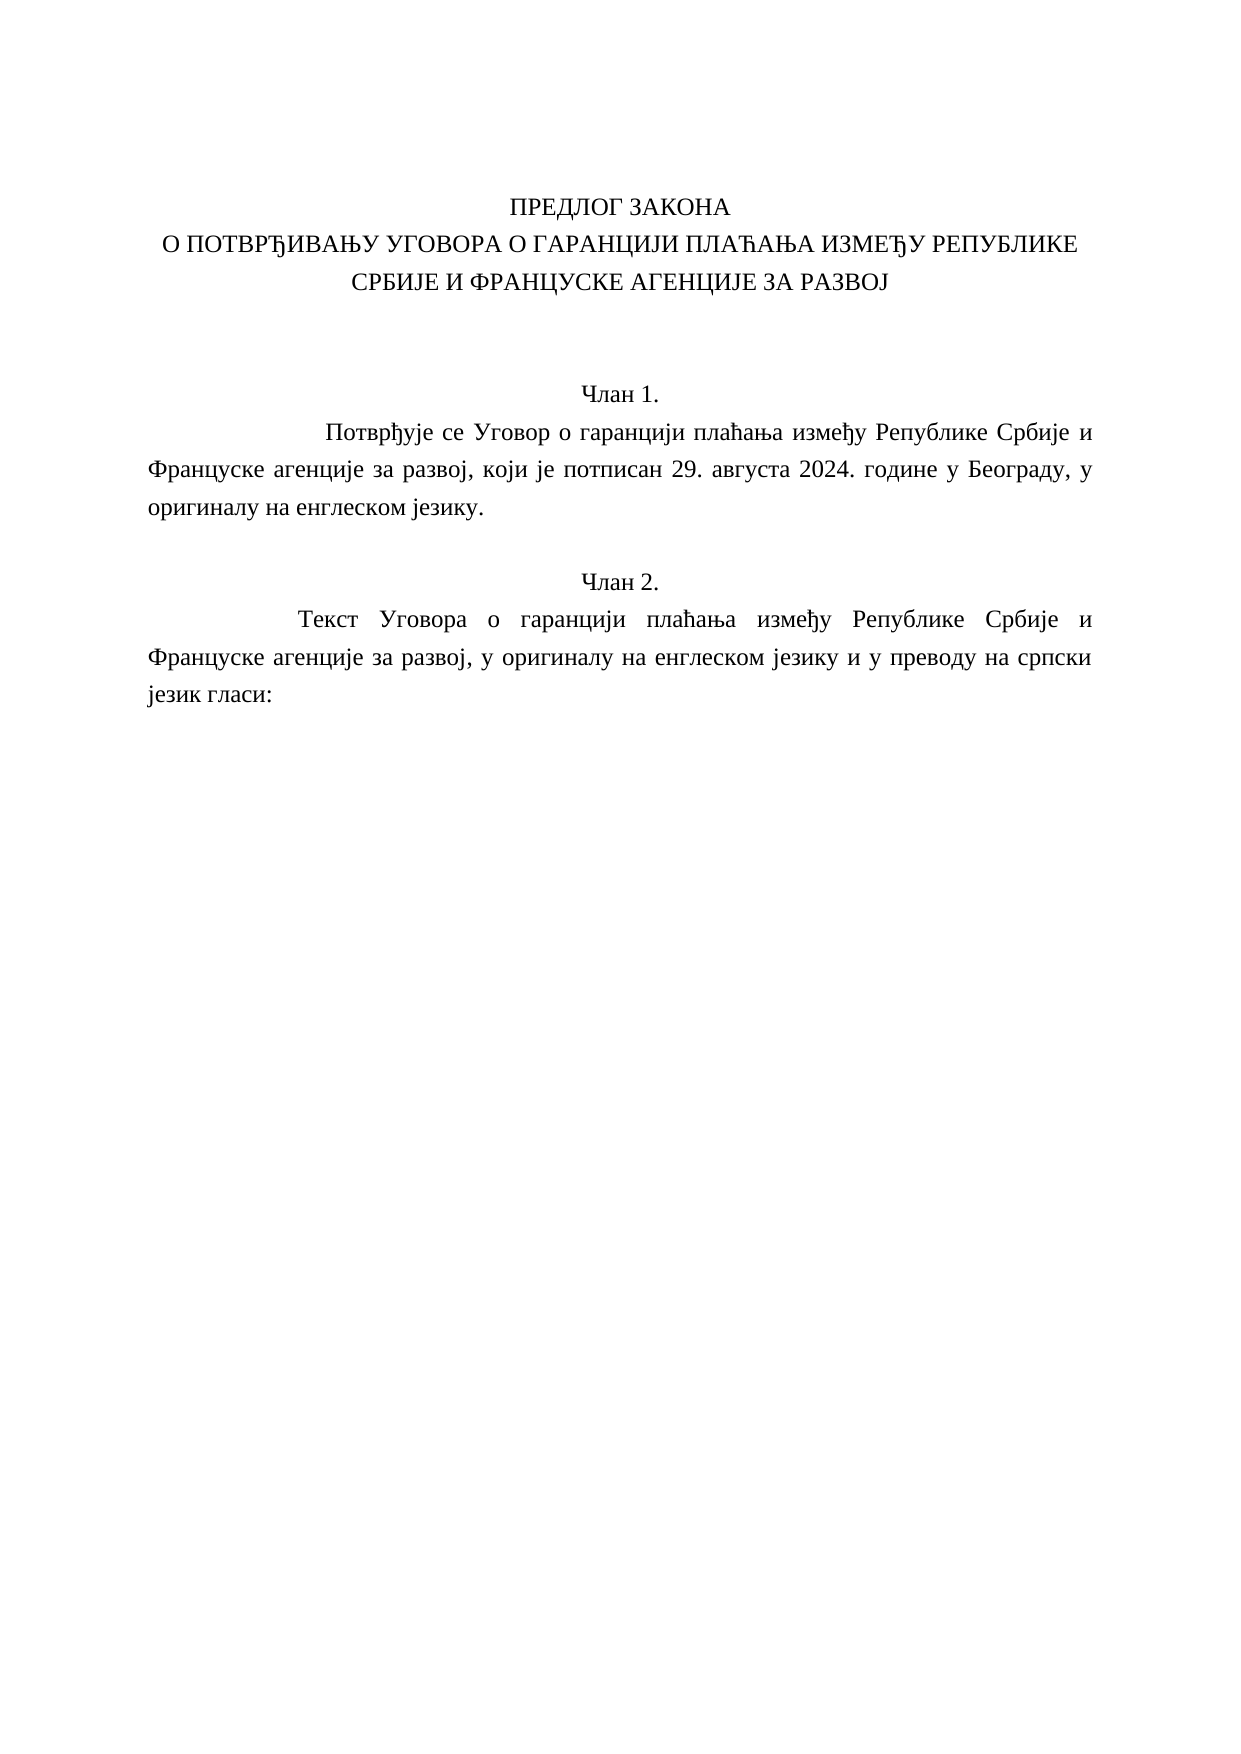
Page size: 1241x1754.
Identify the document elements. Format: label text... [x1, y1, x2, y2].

text Потврђује се Уговор о гаранцији плаћања између Републике Србије и Француске агенције за развој, који је потписан 29. августа 2024. године у Београду, у оригиналу на енглеском језику. [148, 410, 1092, 523]
text Члан 1. [148, 373, 1092, 410]
text О ПОТВРЂИВАЊУ УГОВОРА О ГАРАНЦИЈИ ПЛАЋАЊА ИЗМЕЂУ РЕПУБЛИКЕ СРБИЈЕ И ФРАНЦУСКЕ АГЕНЦИЈЕ ЗА РАЗВОЈ [148, 223, 1092, 298]
text Члан 2. [148, 560, 1092, 598]
text ПРЕДЛОГ ЗАКОНА [148, 185, 1092, 223]
text Текст Уговора о гаранцији плаћања између Републике Србије и Француске агенције за развој, у оригиналу на енглеском језику и у преводу на српски језик гласи: [148, 598, 1092, 710]
